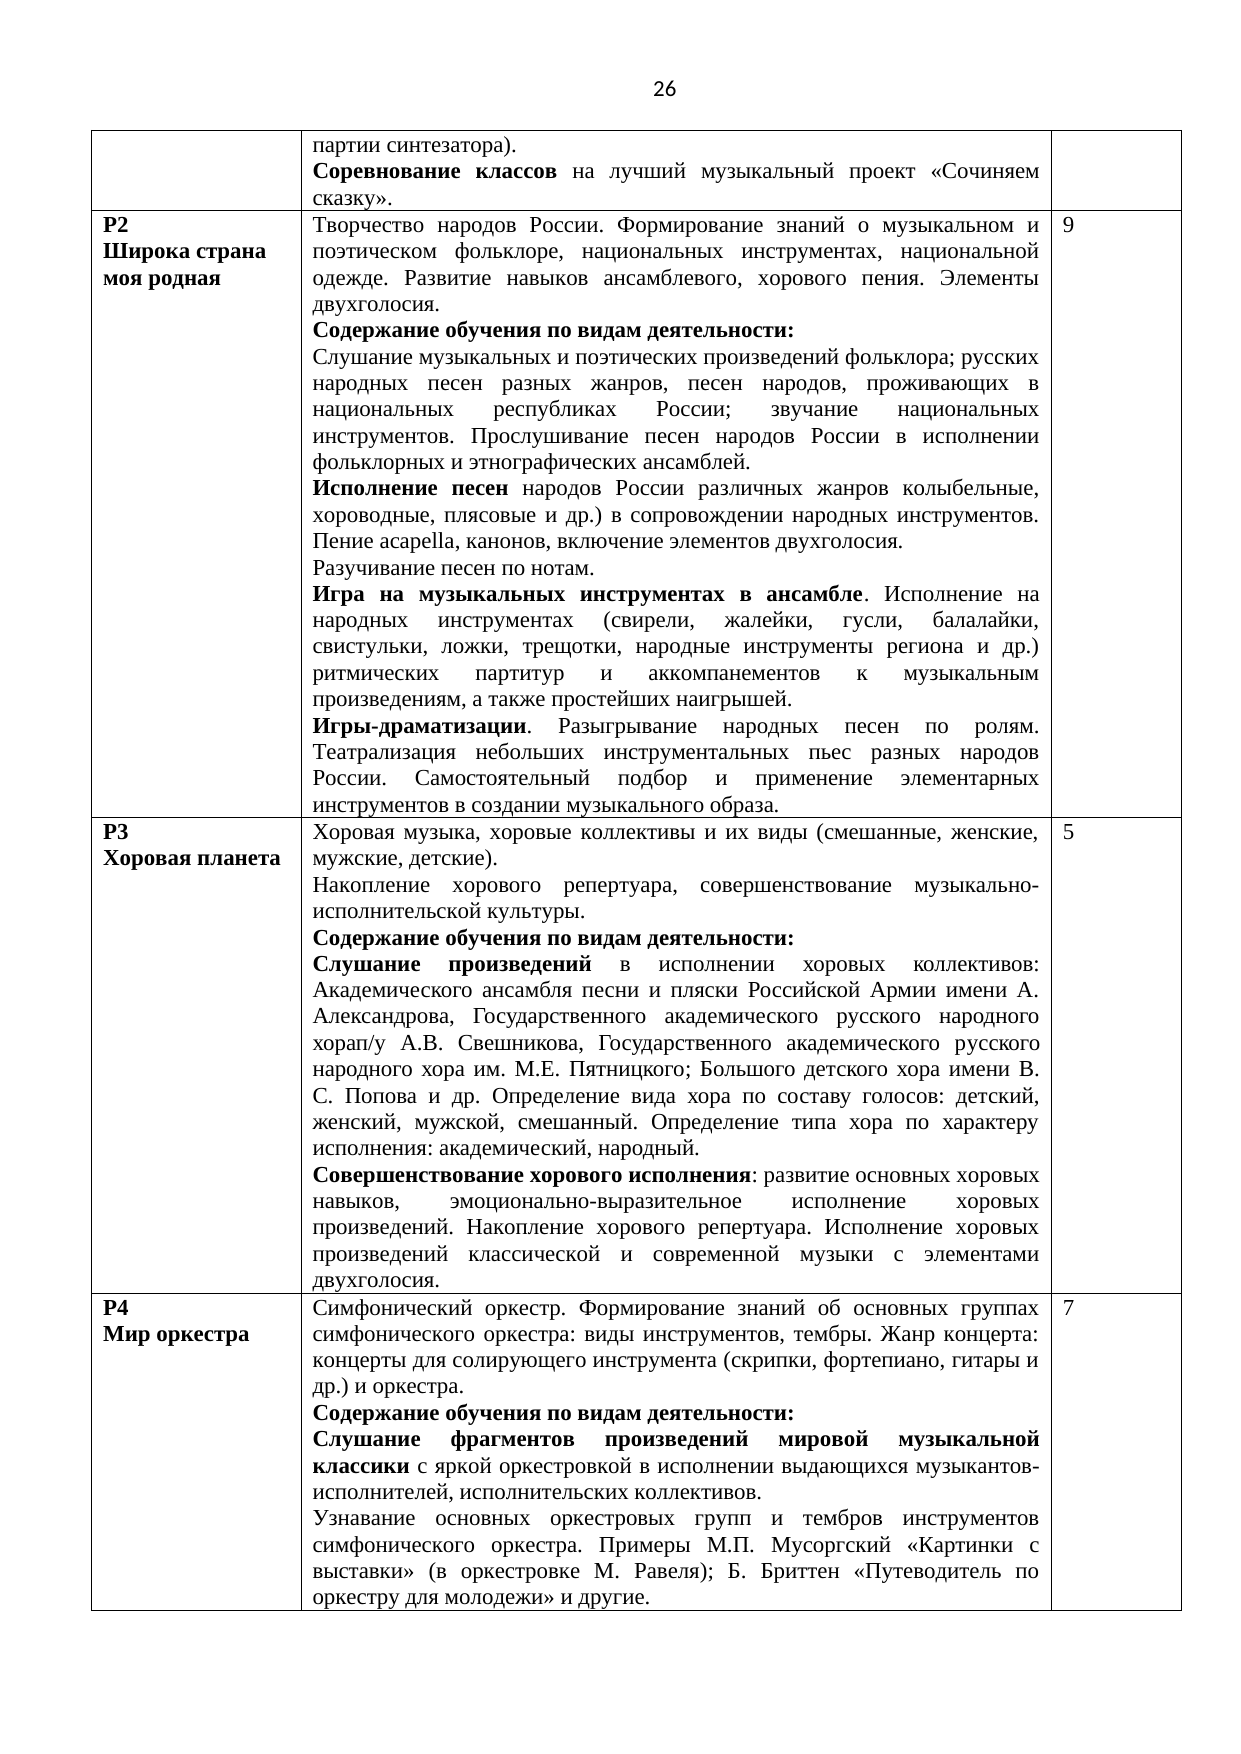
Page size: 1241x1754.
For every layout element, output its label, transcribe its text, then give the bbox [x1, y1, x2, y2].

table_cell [302, 131, 1051, 210]
table_cell 9 [1052, 211, 1181, 817]
table_cell Р2 Широка страна моя родная [92, 211, 301, 817]
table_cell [302, 1294, 1051, 1610]
table_cell Творчество народов России. Формирование знаний о музыкальном и поэтическом фольклоре, национальных инструментах, национальной одежде. Развитие навыков ансамблевого, хорового пения. Элементы двухголосия. Содержание обучения по видам деятельности: Слушание музыкальных и поэтических произведений фольклора; русских народных песен разных жанров, песен народов, проживающих в национальных республиках России; звучание национальных инструментов. Прослушивание песен народов России в исполнении фольклорных и этнографических ансамблей. Исполнение песен народов России различных жанров колыбельные, хороводные, плясовые и др.) в сопровождении народных инструментов. Пение acapella, канонов, включение элементов двухголосия. Разучивание песен по нотам. Игра на музыкальных инструментах в ансамбле. Исполнение на народных инструментах (свирели, жалейки, гусли, балалайки, свистульки, ложки, трещотки, народные инструменты региона и др.) ритмических партитур и аккомпанементов к музыкальным произведениям, а также простейших наигрышей. Игры-драматизации. Разыгрывание народных песен по ролям. Театрализация небольших инструментальных пьес разных народов России. Самостоятельный подбор и применение элементарных инструментов в создании музыкального образа. [302, 211, 1051, 817]
table_cell 5 [1052, 818, 1181, 1292]
table_cell 7 [1052, 1294, 1181, 1610]
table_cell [92, 131, 301, 210]
table_cell Р3 Хоровая планета [92, 818, 301, 1292]
table_cell Р4 Мир оркестра [92, 1294, 301, 1610]
table_cell 3 [1052, 131, 1181, 210]
table_cell Хоровая музыка, хоровые коллективы и их виды (смешанные, женские, мужские, детские). Накопление хорового репертуара, совершенствование музыкально-исполнительской культуры. Содержание обучения по видам деятельности: Слушание произведений в исполнении хоровых коллективов: Академического ансамбля песни и пляски Российской Армии имени А. Александрова, Государственного академического русского народного хорап/у А.В. Свешникова, Государственного академического русского народного хора им. М.Е. Пятницкого; Большого детского хора имени В. С. Попова и др. Определение вида хора по составу голосов: детский, женский, мужской, смешанный. Определение типа хора по характеру исполнения: академический, народный. Совершенствование хорового исполнения: развитие основных хоровых навыков, эмоционально-выразительное исполнение хоровых произведений. Накопление хорового репертуара. Исполнение хоровых произведений классической и современной музыки с элементами двухголосия. [302, 818, 1051, 1292]
